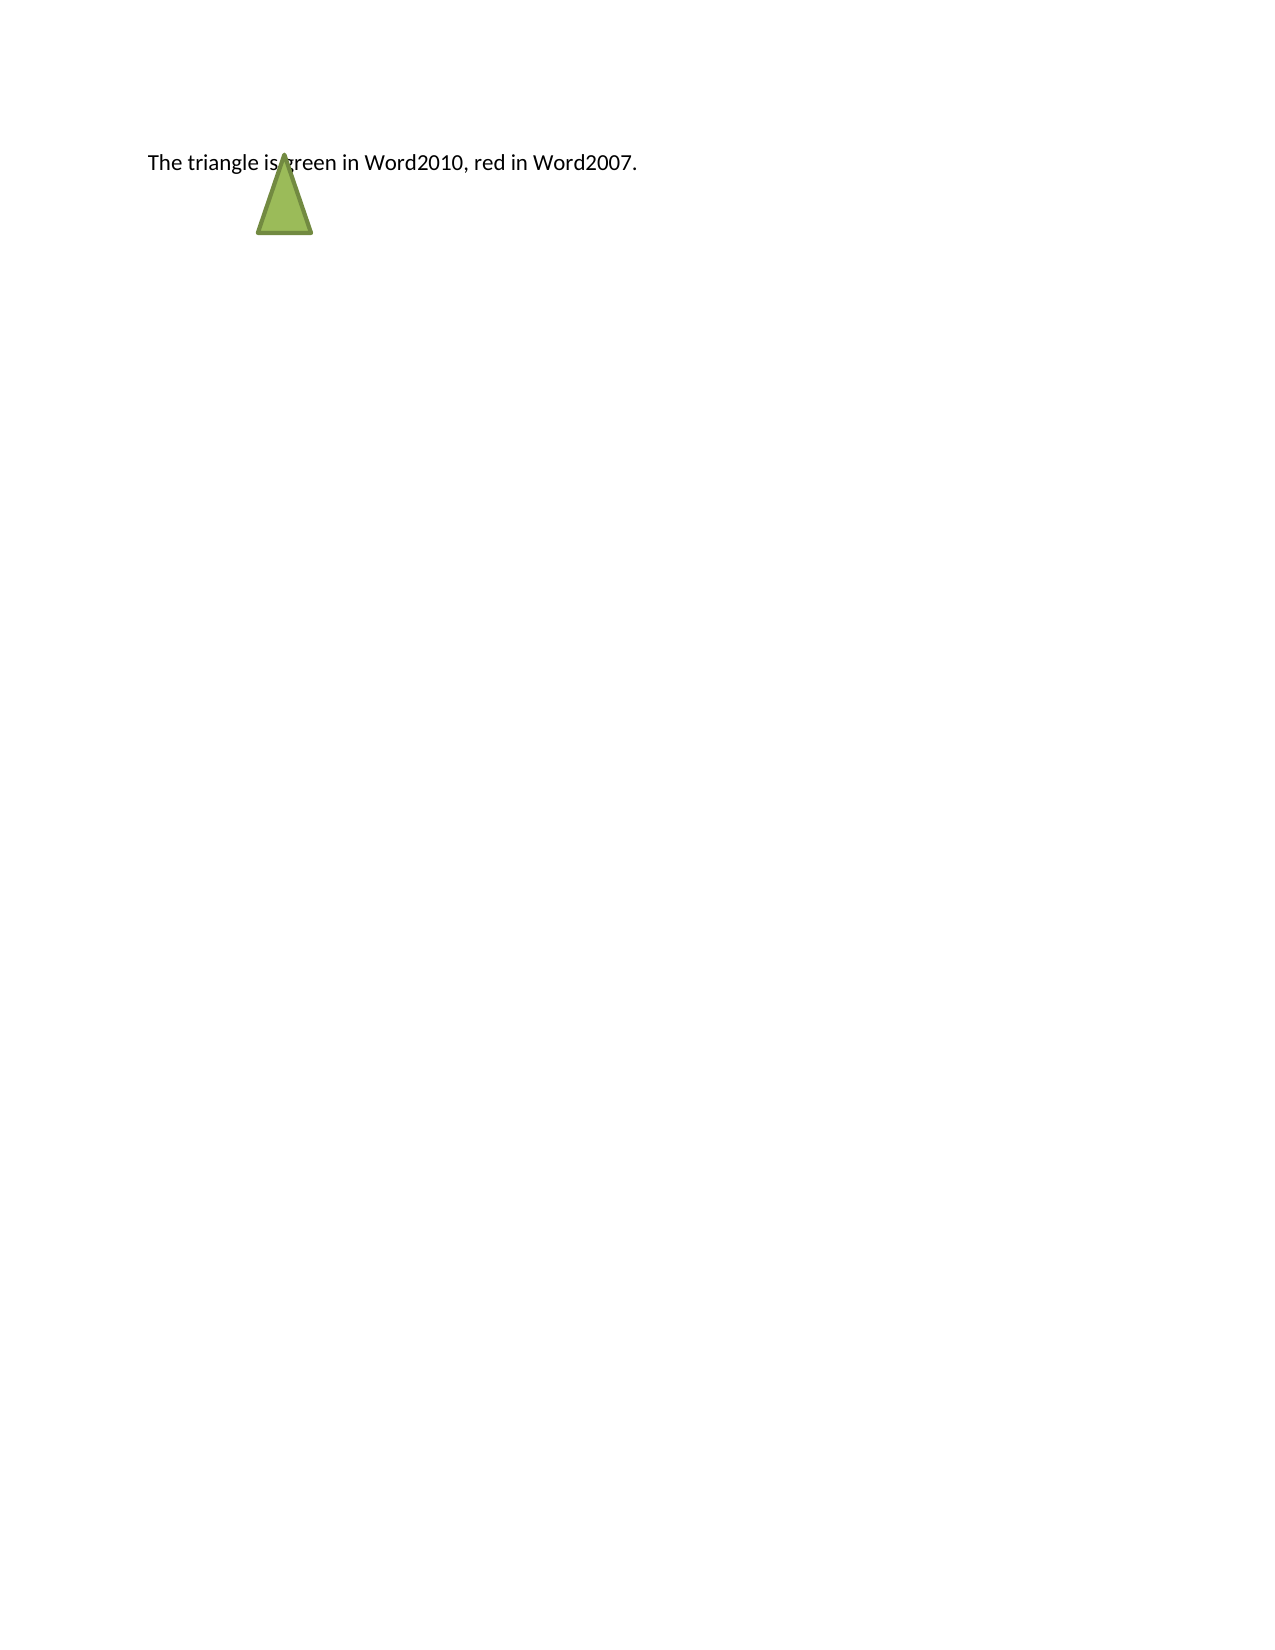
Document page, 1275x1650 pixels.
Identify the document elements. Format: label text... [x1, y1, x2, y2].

text The triangle is green in Word2010, red in Word2007. [148, 148, 1127, 176]
